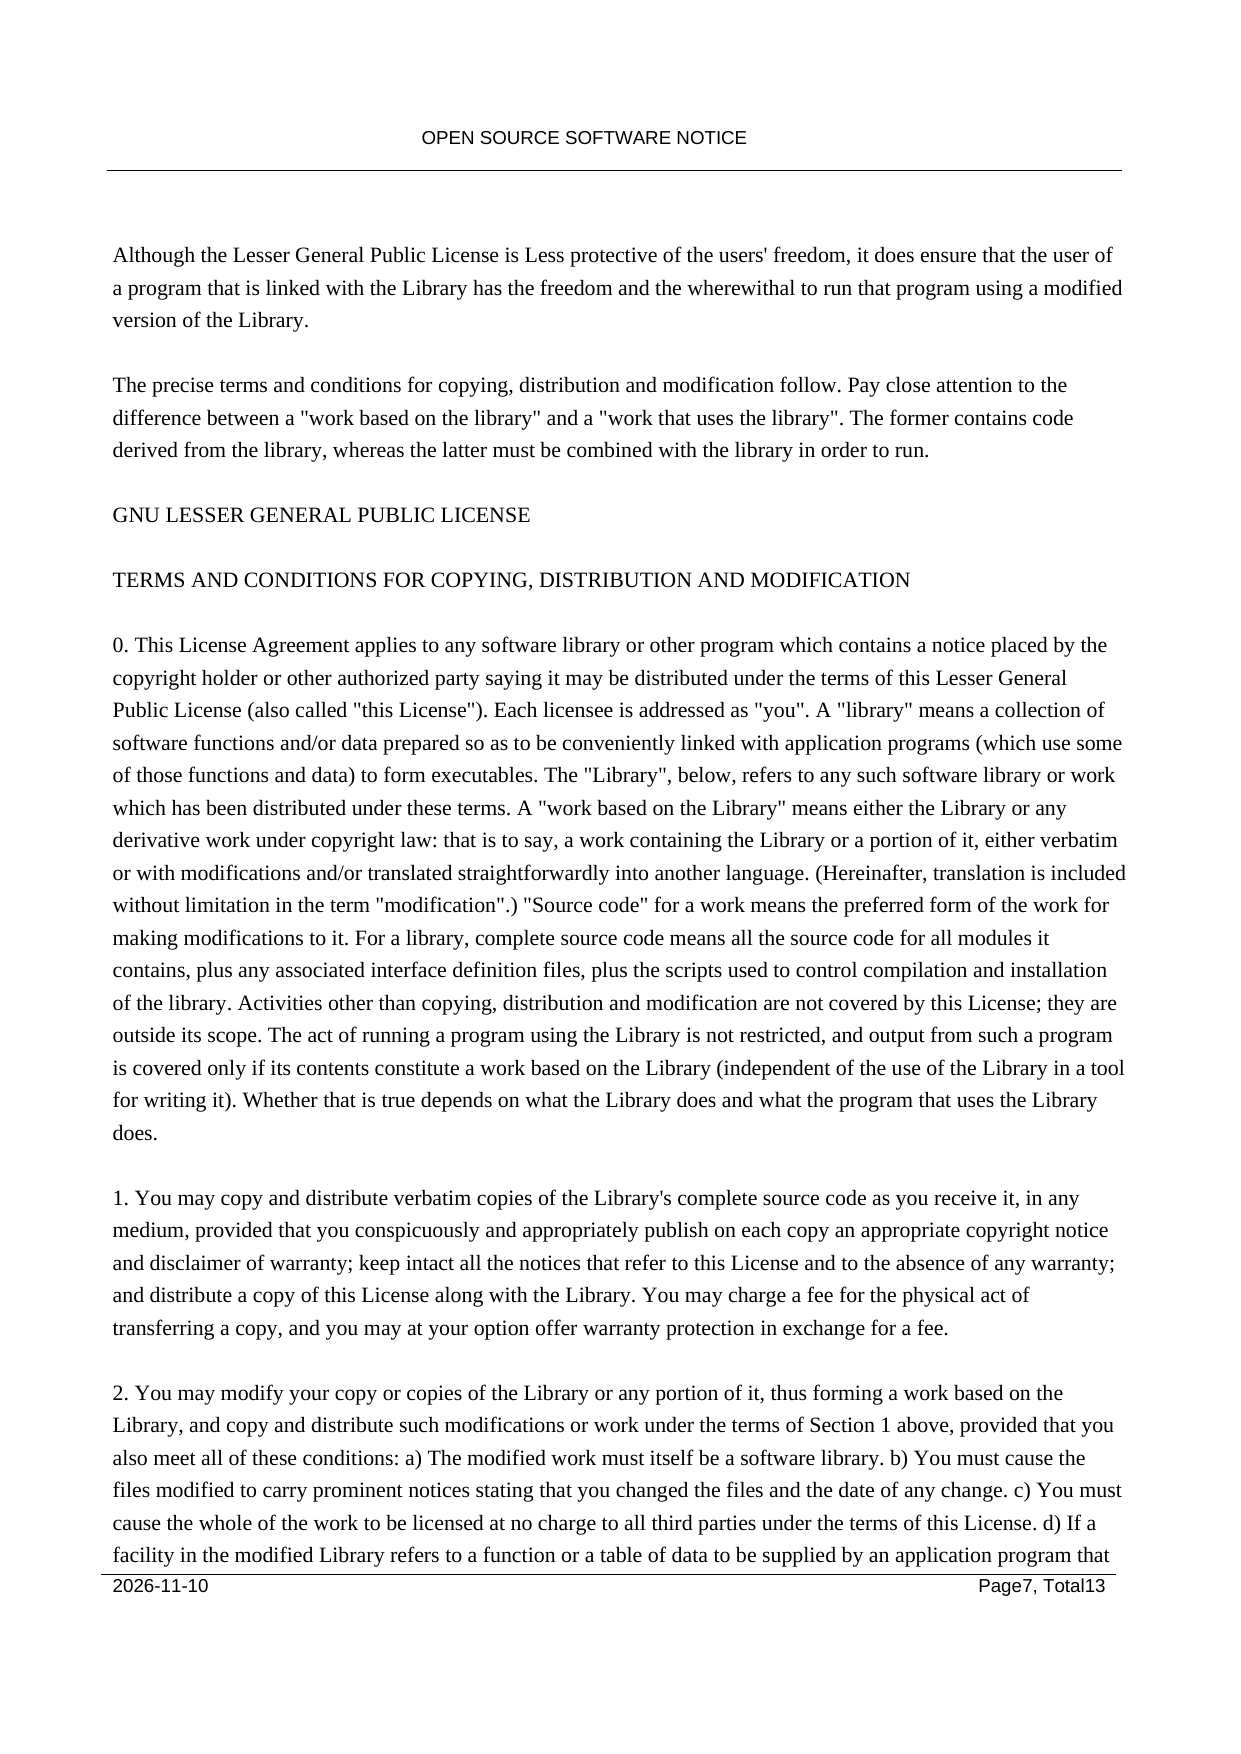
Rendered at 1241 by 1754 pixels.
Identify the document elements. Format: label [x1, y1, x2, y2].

text [112, 206, 1128, 1571]
